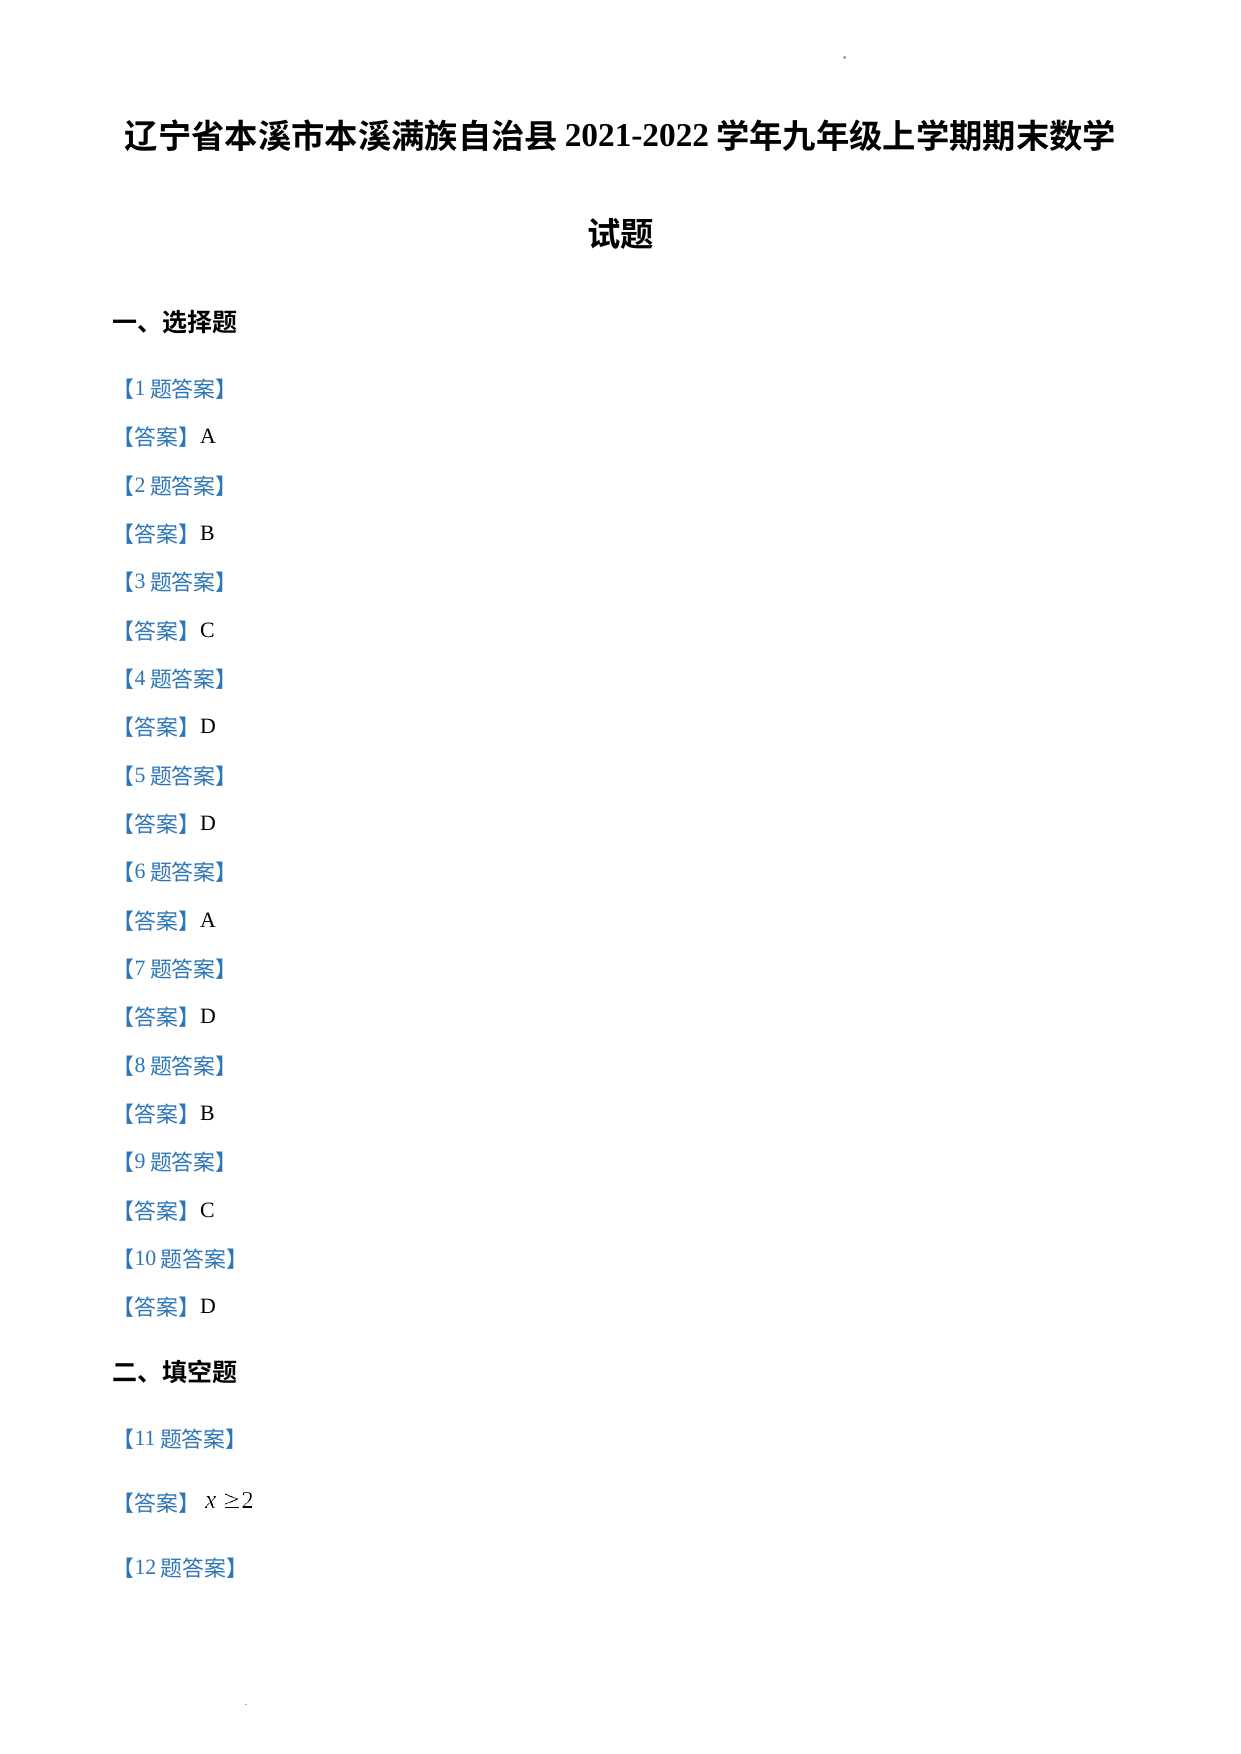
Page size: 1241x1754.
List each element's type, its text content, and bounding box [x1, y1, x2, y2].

text 【9题答案】 [112, 1145, 1128, 1177]
text 【答案】C [112, 1193, 1128, 1226]
text 【答案】D [112, 807, 1128, 839]
text 【6题答案】 [112, 855, 1128, 887]
text 【2题答案】 [112, 468, 1128, 501]
text 【答案】D [112, 1000, 1128, 1032]
text 【答案】B [112, 1097, 1128, 1129]
text 【答案】C [112, 613, 1128, 646]
text 【4题答案】 [112, 662, 1128, 694]
text 辽宁省本溪市本溪满族自治县2021-2022学年九年级上学期期末数学试题 [112, 102, 1128, 264]
text 【答案】D [112, 1290, 1128, 1322]
text 【答案】D [112, 710, 1128, 742]
text 【5题答案】 [112, 758, 1128, 791]
text 【12题答案】 [112, 1551, 1128, 1583]
text 【3题答案】 [112, 565, 1128, 597]
text 二、填空题 [112, 1338, 1128, 1403]
text 【1题答案】 [112, 372, 1128, 404]
text 【11题答案】 [112, 1421, 1128, 1454]
text 【答案】A [112, 420, 1128, 452]
text 【10题答案】 [112, 1242, 1128, 1274]
text 【7题答案】 [112, 952, 1128, 984]
text 【答案】 [112, 1470, 1128, 1535]
text 一、选择题 [112, 288, 1128, 353]
text 【答案】B [112, 517, 1128, 549]
text 【答案】A [112, 903, 1128, 936]
text 【8题答案】 [112, 1048, 1128, 1081]
